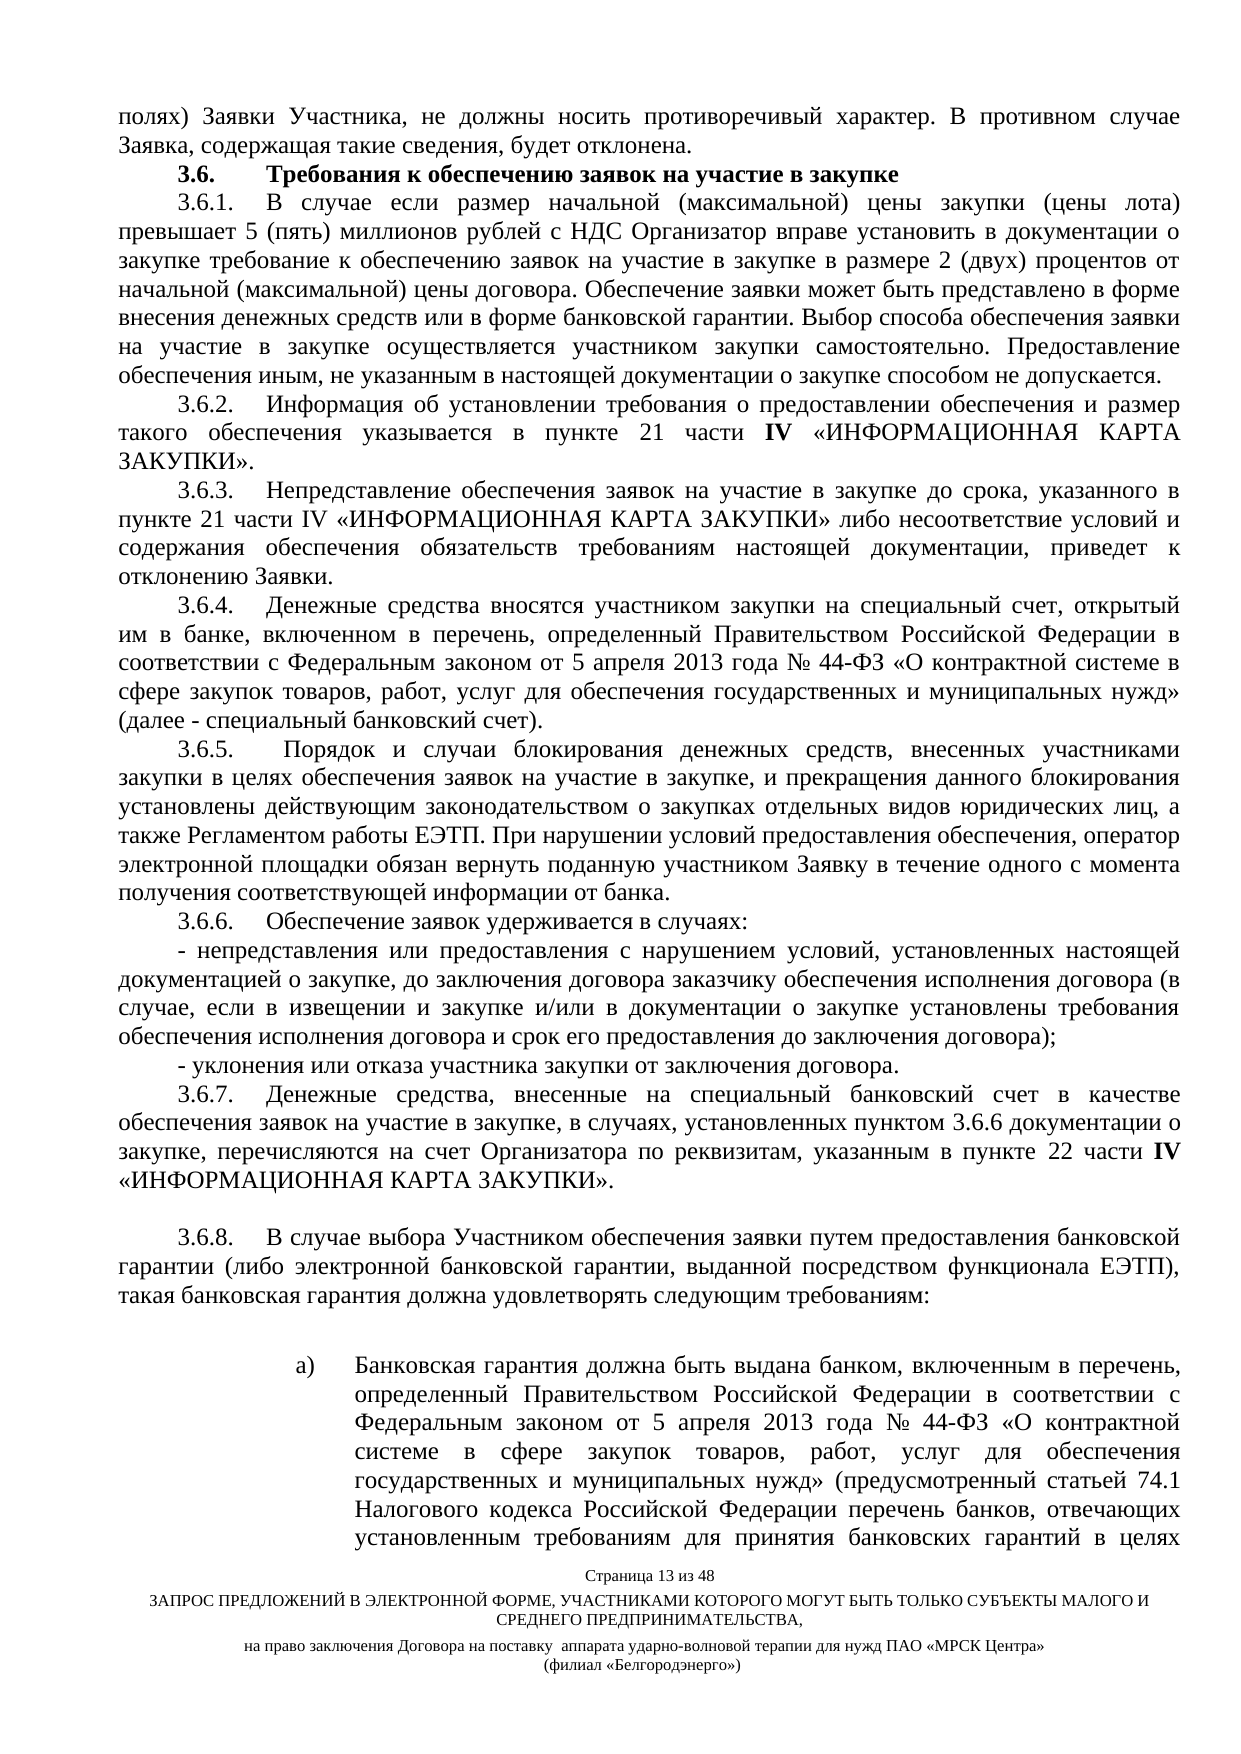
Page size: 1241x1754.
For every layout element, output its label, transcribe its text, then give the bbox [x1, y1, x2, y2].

subtitle В случае если размер начальной (максимальной) цены закупки (цены лота) превышает 5 (пять) миллионов рублей с НДС Организатор вправе установить в документации о закупке требование к обеспечению заявок на участие в закупке в размере 2 (двух) процентов от начальной (максимальной) цены договора. Обеспечение заявки может быть представлено в форме внесения денежных средств или в форме банковской гарантии. Выбор способа обеспечения заявки на участие в закупке осуществляется участником закупки самостоятельно. Предоставление обеспечения иным, не указанным в настоящей документации о закупке способом не допускается. [118, 187, 1181, 389]
text - уклонения или отказа участника закупки от заключения договора. [118, 1050, 1181, 1079]
subtitle Требования к обеспечению заявок на участие в закупке [118, 159, 1181, 187]
subtitle Непредставление обеспечения заявок на участие в закупке до срока, указанного в пункте 21 части IV «ИНФОРМАЦИОННАЯ КАРТА ЗАКУПКИ» либо несоответствие условий и содержания обеспечения обязательств требованиям настоящей документации, приведет к отклонению Заявки. [118, 475, 1181, 590]
subtitle Порядок и случаи блокирования денежных средств, внесенных участниками закупки в целях обеспечения заявок на участие в закупке, и прекращения данного блокирования установлены действующим законодательством о закупках отдельных видов юридических лиц, а также Регламентом работы ЕЭТП. При нарушении условий предоставления обеспечения, оператор электронной площадки обязан вернуть поданную участником Заявку в течение одного с момента получения соответствующей информации от банка. [118, 734, 1181, 906]
text - непредставления или предоставления с нарушением условий, установленных настоящей документацией о закупке, до заключения договора заказчику обеспечения исполнения договора (в случае, если в извещении и закупке и/или в документации о закупке установлены требования обеспечения исполнения договора и срок его предоставления до заключения договора); [118, 935, 1181, 1050]
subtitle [118, 101, 1181, 159]
subtitle В случае выбора Участником обеспечения заявки путем предоставления банковской гарантии (либо электронной банковской гарантии, выданной посредством функционала ЕЭТП), такая банковская гарантия должна удовлетворять следующим требованиям: [118, 1222, 1181, 1309]
subtitle Обеспечение заявок удерживается в случаях: [118, 906, 1181, 935]
subtitle Денежные средства вносятся участником закупки на специальный счет, открытый им в банке, включенном в перечень, определенный Правительством Российской Федерации в соответствии с Федеральным законом от 5 апреля 2013 года № 44-ФЗ «О контрактной системе в сфере закупок товаров, работ, услуг для обеспечения государственных и муниципальных нужд» (далее - специальный банковский счет). [118, 590, 1181, 734]
subtitle Денежные средства, внесенные на специальный банковский счет в качестве обеспечения заявок на участие в закупке, в случаях, установленных пунктом 3.6.6 документации о закупке, перечисляются на счет Организатора по реквизитам, указанным в пункте 22 части IV «ИНФОРМАЦИОННАЯ КАРТА ЗАКУПКИ». [118, 1079, 1181, 1194]
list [295, 1350, 1181, 1551]
subtitle Информация об установлении требования о предоставлении обеспечения и размер такого обеспечения указывается в пункте 21 части IV «ИНФОРМАЦИОННАЯ КАРТА ЗАКУПКИ». [118, 389, 1181, 475]
